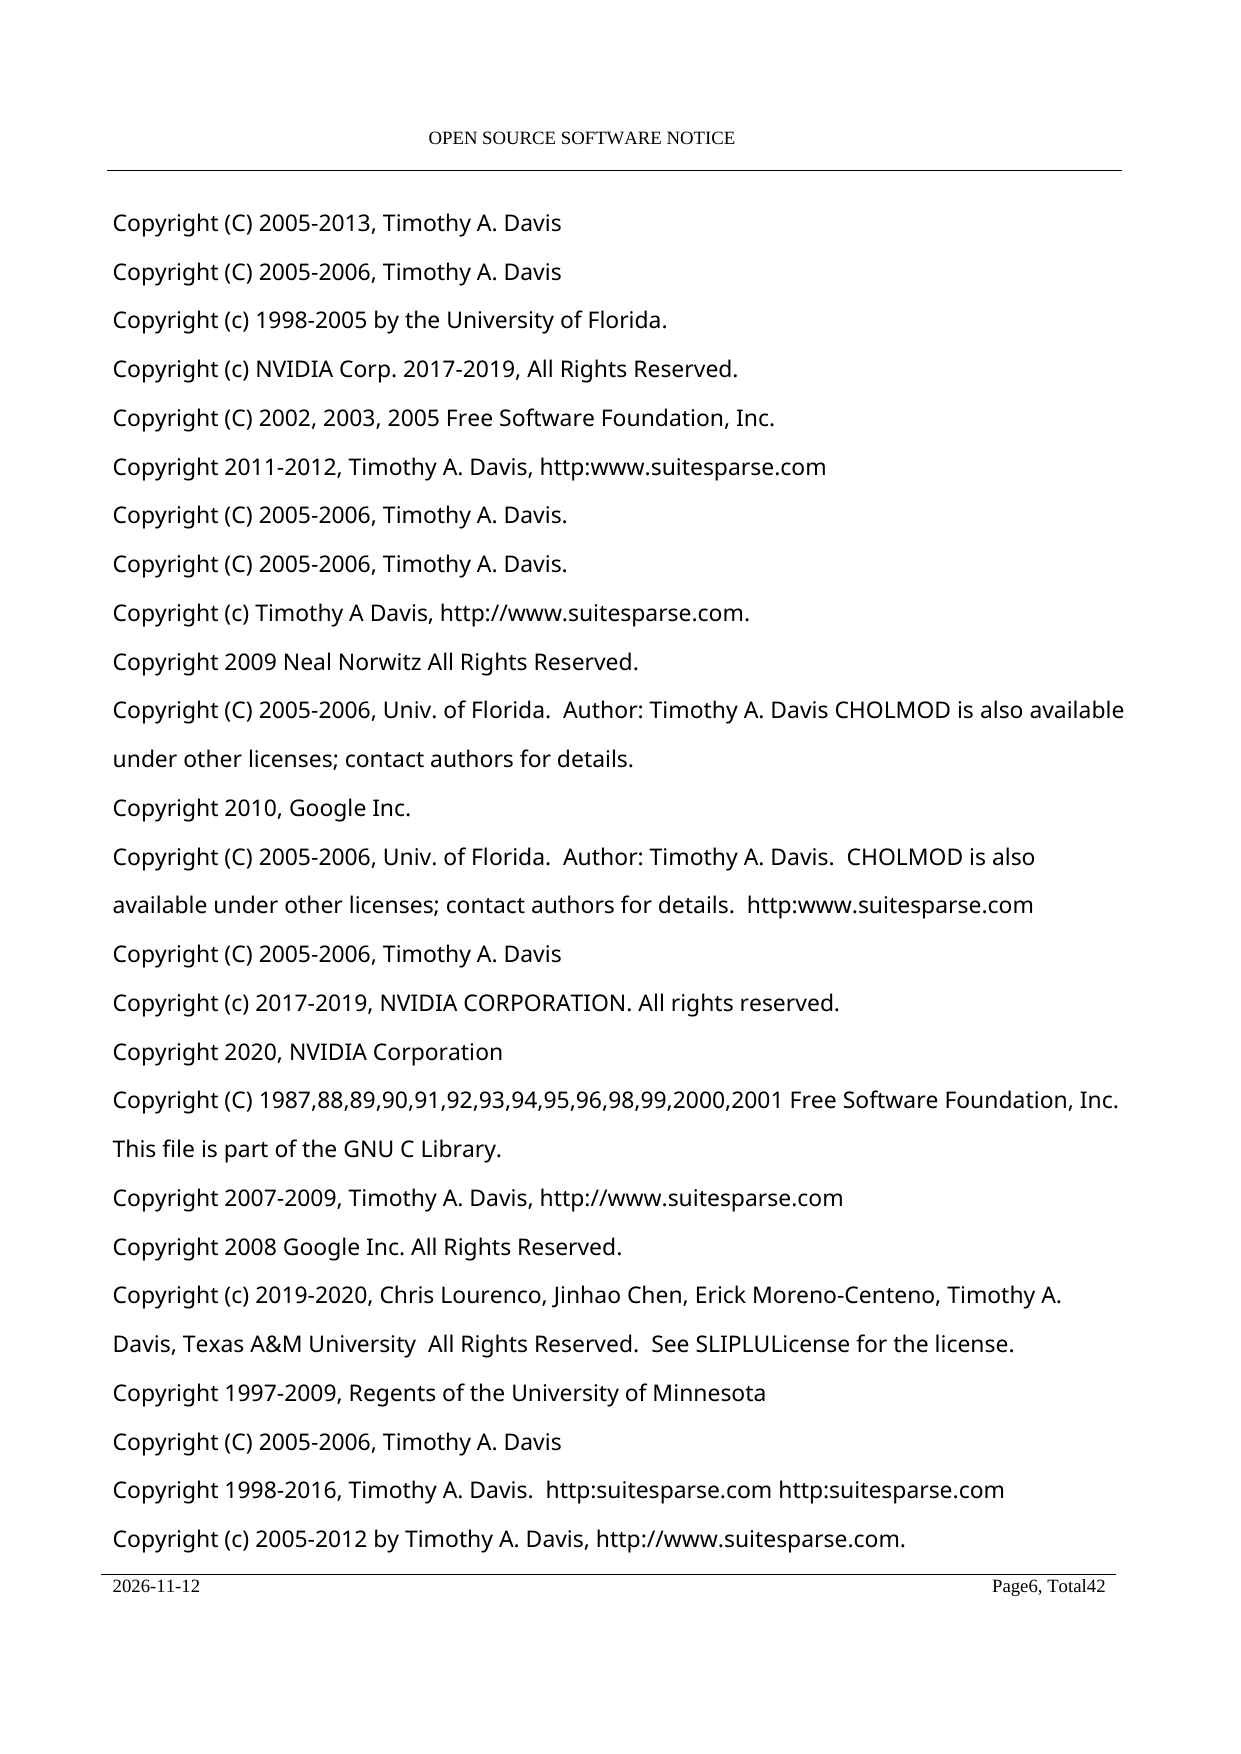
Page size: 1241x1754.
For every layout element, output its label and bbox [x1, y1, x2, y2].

text [112, 206, 1128, 1555]
